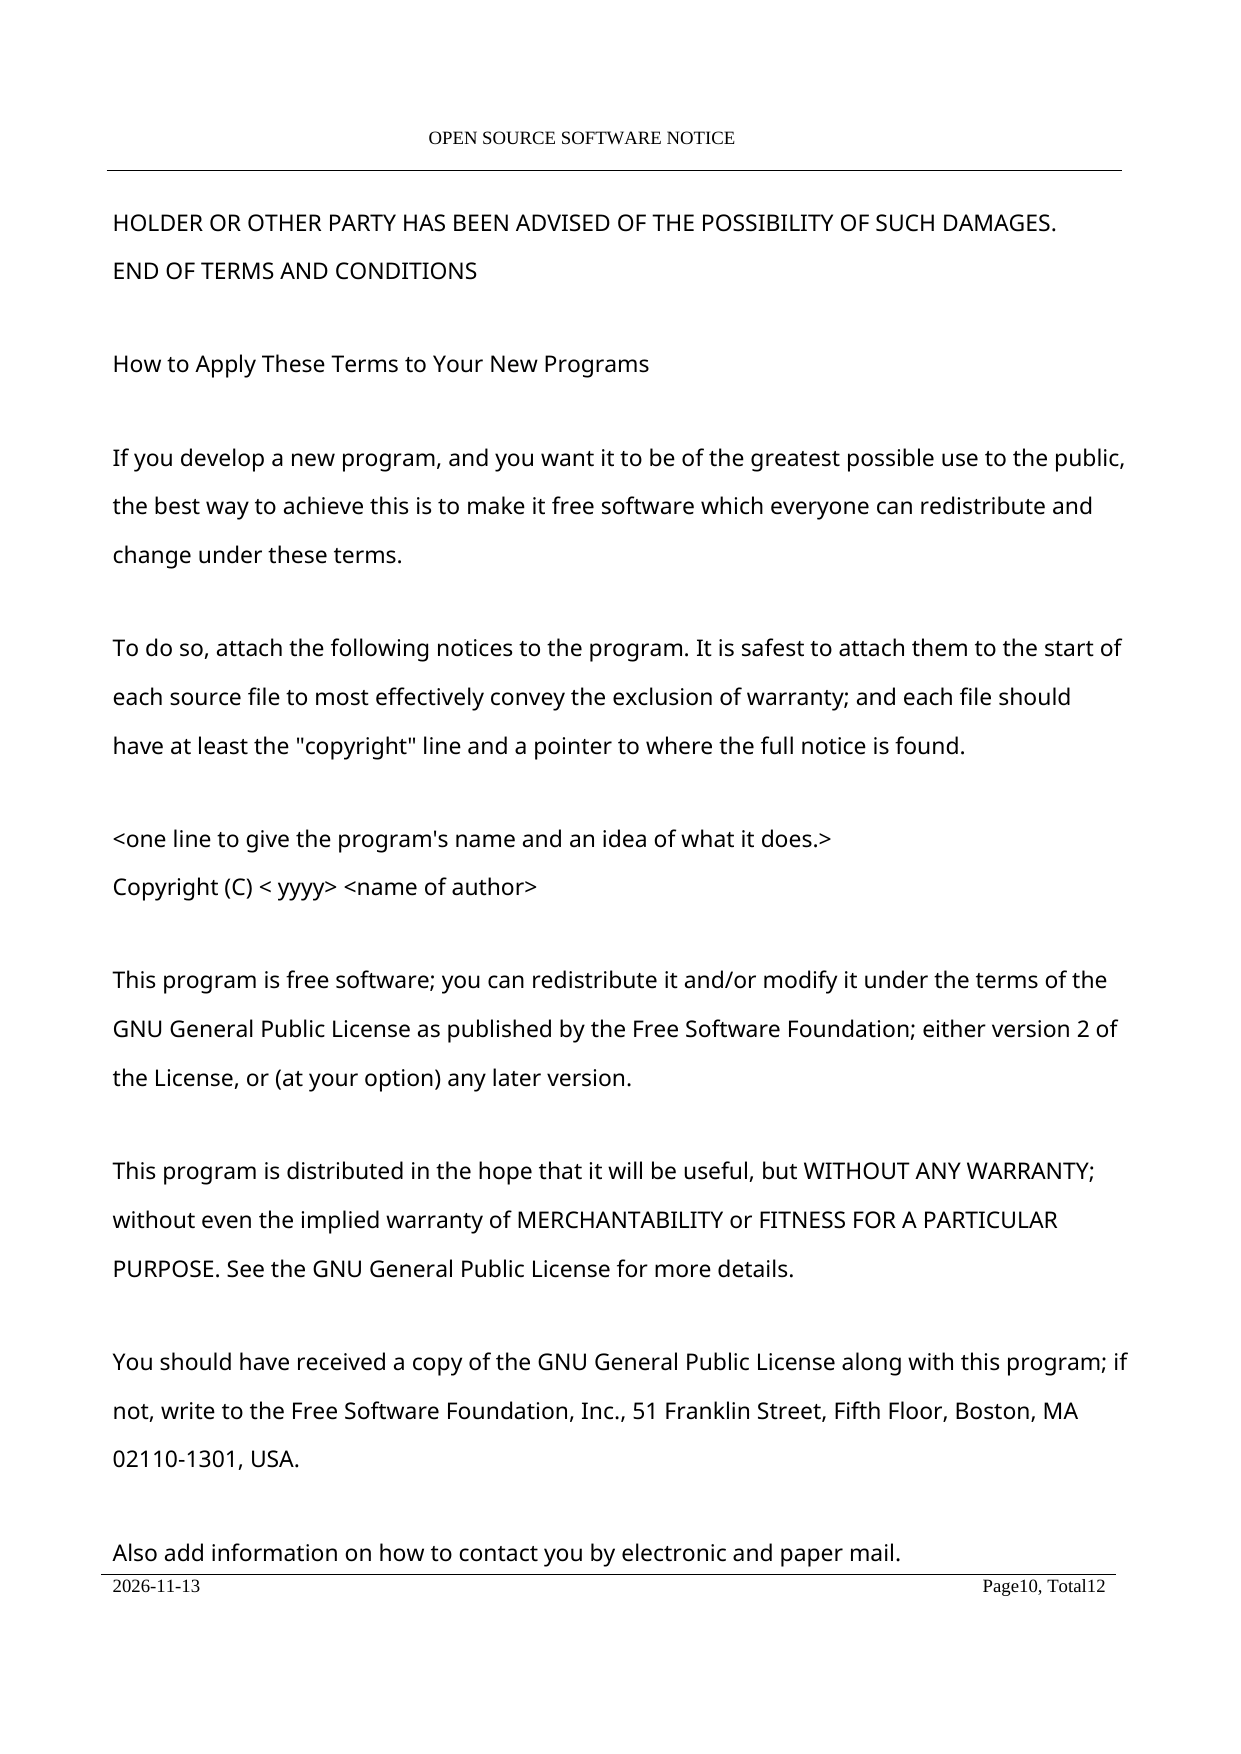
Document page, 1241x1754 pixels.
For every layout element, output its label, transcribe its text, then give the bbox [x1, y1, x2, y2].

text If you develop a new program, and you want it to be of the greatest possible use to the public, the best way to achieve this is to make it free software which everyone can redistribute and change under these terms. [112, 441, 1128, 571]
text This program is distributed in the hope that it will be useful, but WITHOUT ANY WARRANTY; without even the implied warranty of MERCHANTABILITY or FITNESS FOR A PARTICULAR PURPOSE. See the GNU General Public License for more details. [112, 1154, 1128, 1284]
text <one line to give the program's name and an idea of what it does.> [112, 822, 1128, 855]
text You should have received a copy of the GNU General Public License along with this program; if not, write to the Free Software Foundation, Inc., 51 Franklin Street, Fifth Floor, Boston, MA 02110-1301, USA. [112, 1345, 1128, 1475]
text How to Apply These Terms to Your New Programs [112, 348, 1128, 380]
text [112, 206, 1128, 239]
text This program is free software; you can redistribute it and/or modify it under the terms of the GNU General Public License as published by the Free Software Foundation; either version 2 of the License, or (at your option) any later version. [112, 964, 1128, 1094]
text END OF TERMS AND CONDITIONS [112, 254, 1128, 287]
text To do so, attach the following notices to the program. It is safest to attach them to the start of each source file to most effectively convey the exclusion of warranty; and each file should have at least the "copyright" line and a pointer to where the full notice is found. [112, 632, 1128, 762]
text Also add information on how to contact you by electronic and paper mail. [112, 1536, 1128, 1568]
text Copyright (C) < yyyy> <name of author> [112, 871, 1128, 903]
